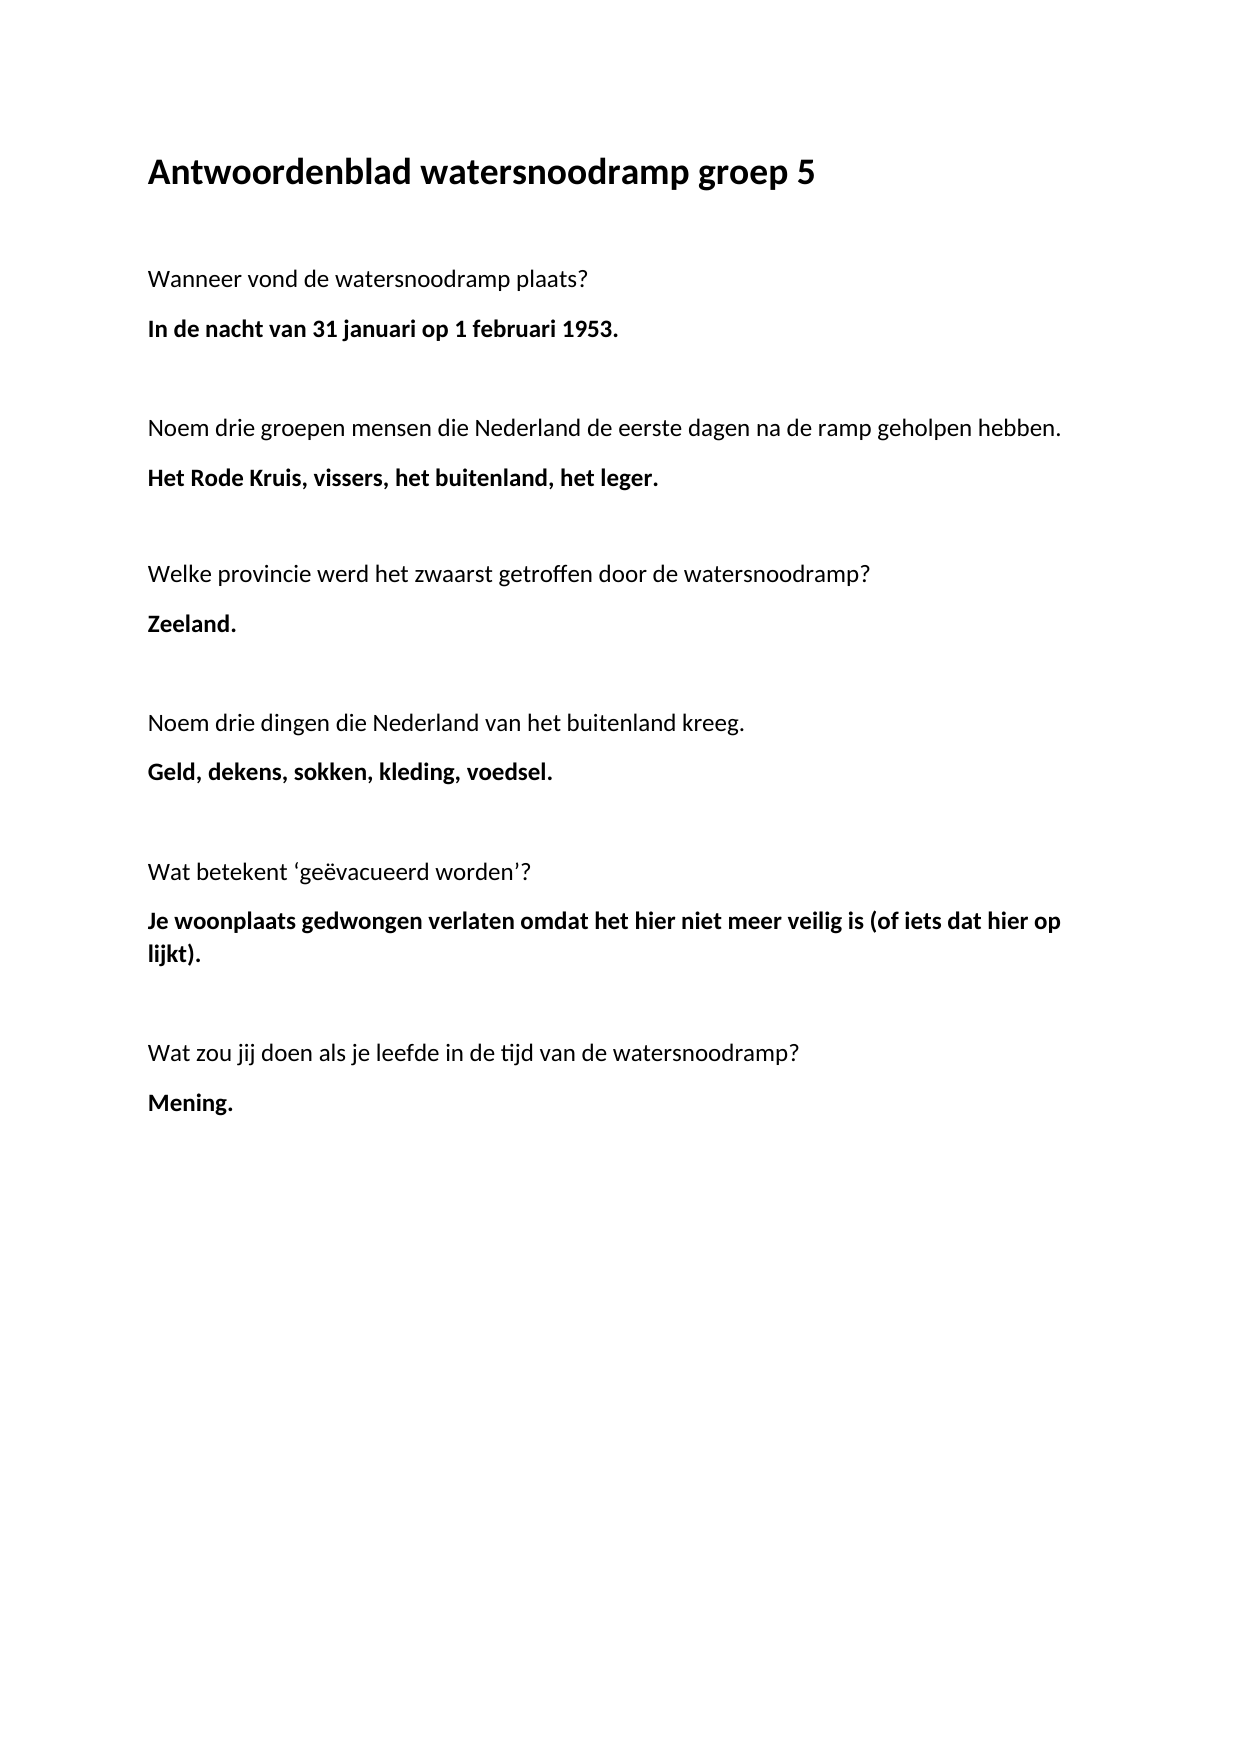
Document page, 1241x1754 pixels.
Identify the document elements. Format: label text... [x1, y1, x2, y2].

text Antwoordenblad watersnoodramp groep 5 [148, 148, 1093, 193]
text Wat betekent ‘geëvacueerd worden’? [148, 856, 1093, 886]
text Noem drie groepen mensen die Nederland de eerste dagen na de ramp geholpen hebben. [148, 412, 1093, 443]
text Mening. [148, 1087, 1093, 1117]
text Welke provincie werd het zwaarst getroffen door de watersnoodramp? [148, 558, 1093, 589]
text Wanneer vond de watersnoodramp plaats? [148, 263, 1093, 294]
text Je woonplaats gedwongen verlaten omdat het hier niet meer veilig is (of iets dat hier op lijkt). [148, 905, 1093, 969]
text Wat zou jij doen als je leefde in de tijd van de watersnoodramp? [148, 1037, 1093, 1068]
text Geld, dekens, sokken, kleding, voedsel. [148, 756, 1093, 787]
text In de nacht van 31 januari op 1 februari 1953. [148, 313, 1093, 343]
text Het Rode Kruis, vissers, het buitenland, het leger. [148, 462, 1093, 492]
text Noem drie dingen die Nederland van het buitenland kreeg. [148, 707, 1093, 737]
text Zeeland. [148, 608, 1093, 638]
